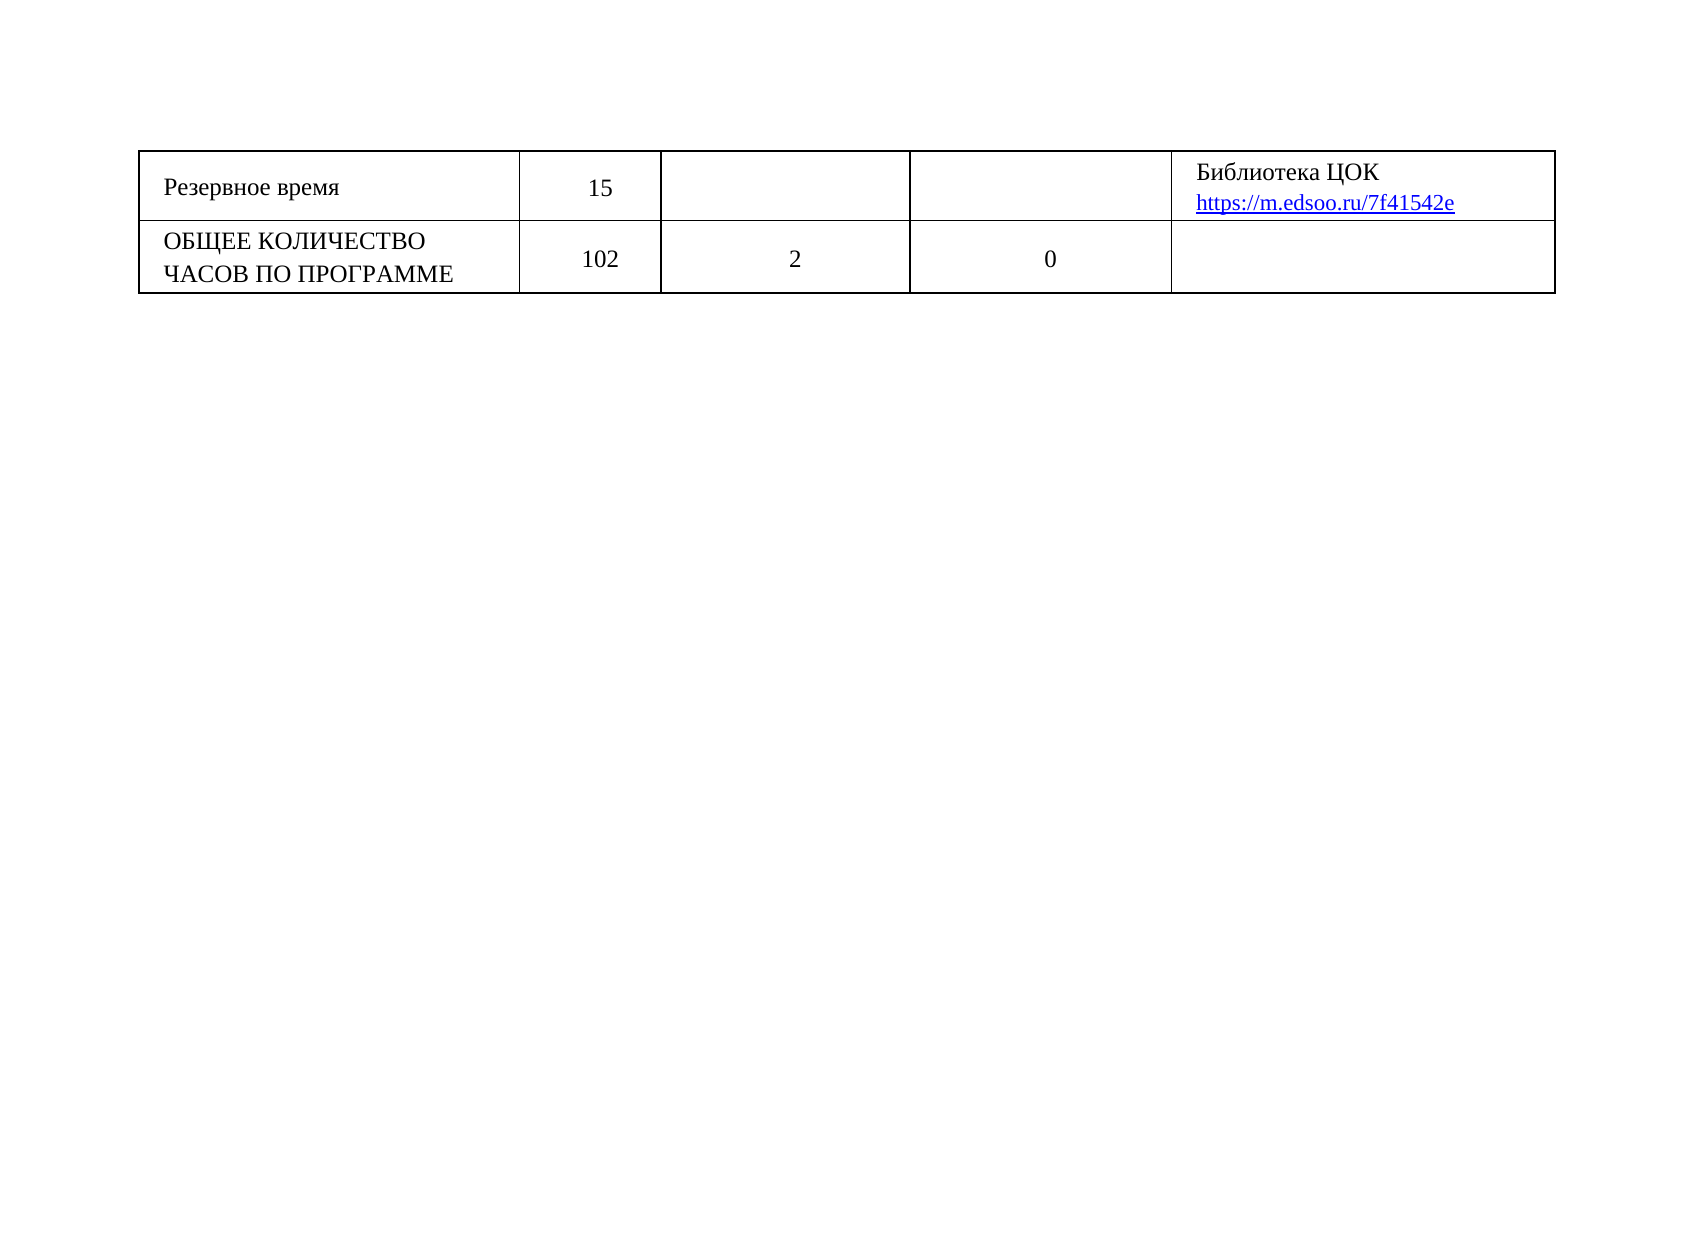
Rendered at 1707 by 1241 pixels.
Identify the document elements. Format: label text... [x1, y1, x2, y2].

table_cell Резервное время [140, 152, 519, 219]
table_cell [1172, 221, 1554, 292]
table_cell 0 [911, 221, 1171, 292]
table_cell [911, 152, 1171, 219]
table_cell 2 [662, 221, 909, 292]
table_cell [662, 152, 909, 219]
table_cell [1172, 152, 1554, 219]
table_cell 15 [520, 152, 660, 219]
table_cell ОБЩЕЕ КОЛИЧЕСТВО ЧАСОВ ПО ПРОГРАММЕ [140, 221, 519, 292]
table_cell 102 [520, 221, 660, 292]
